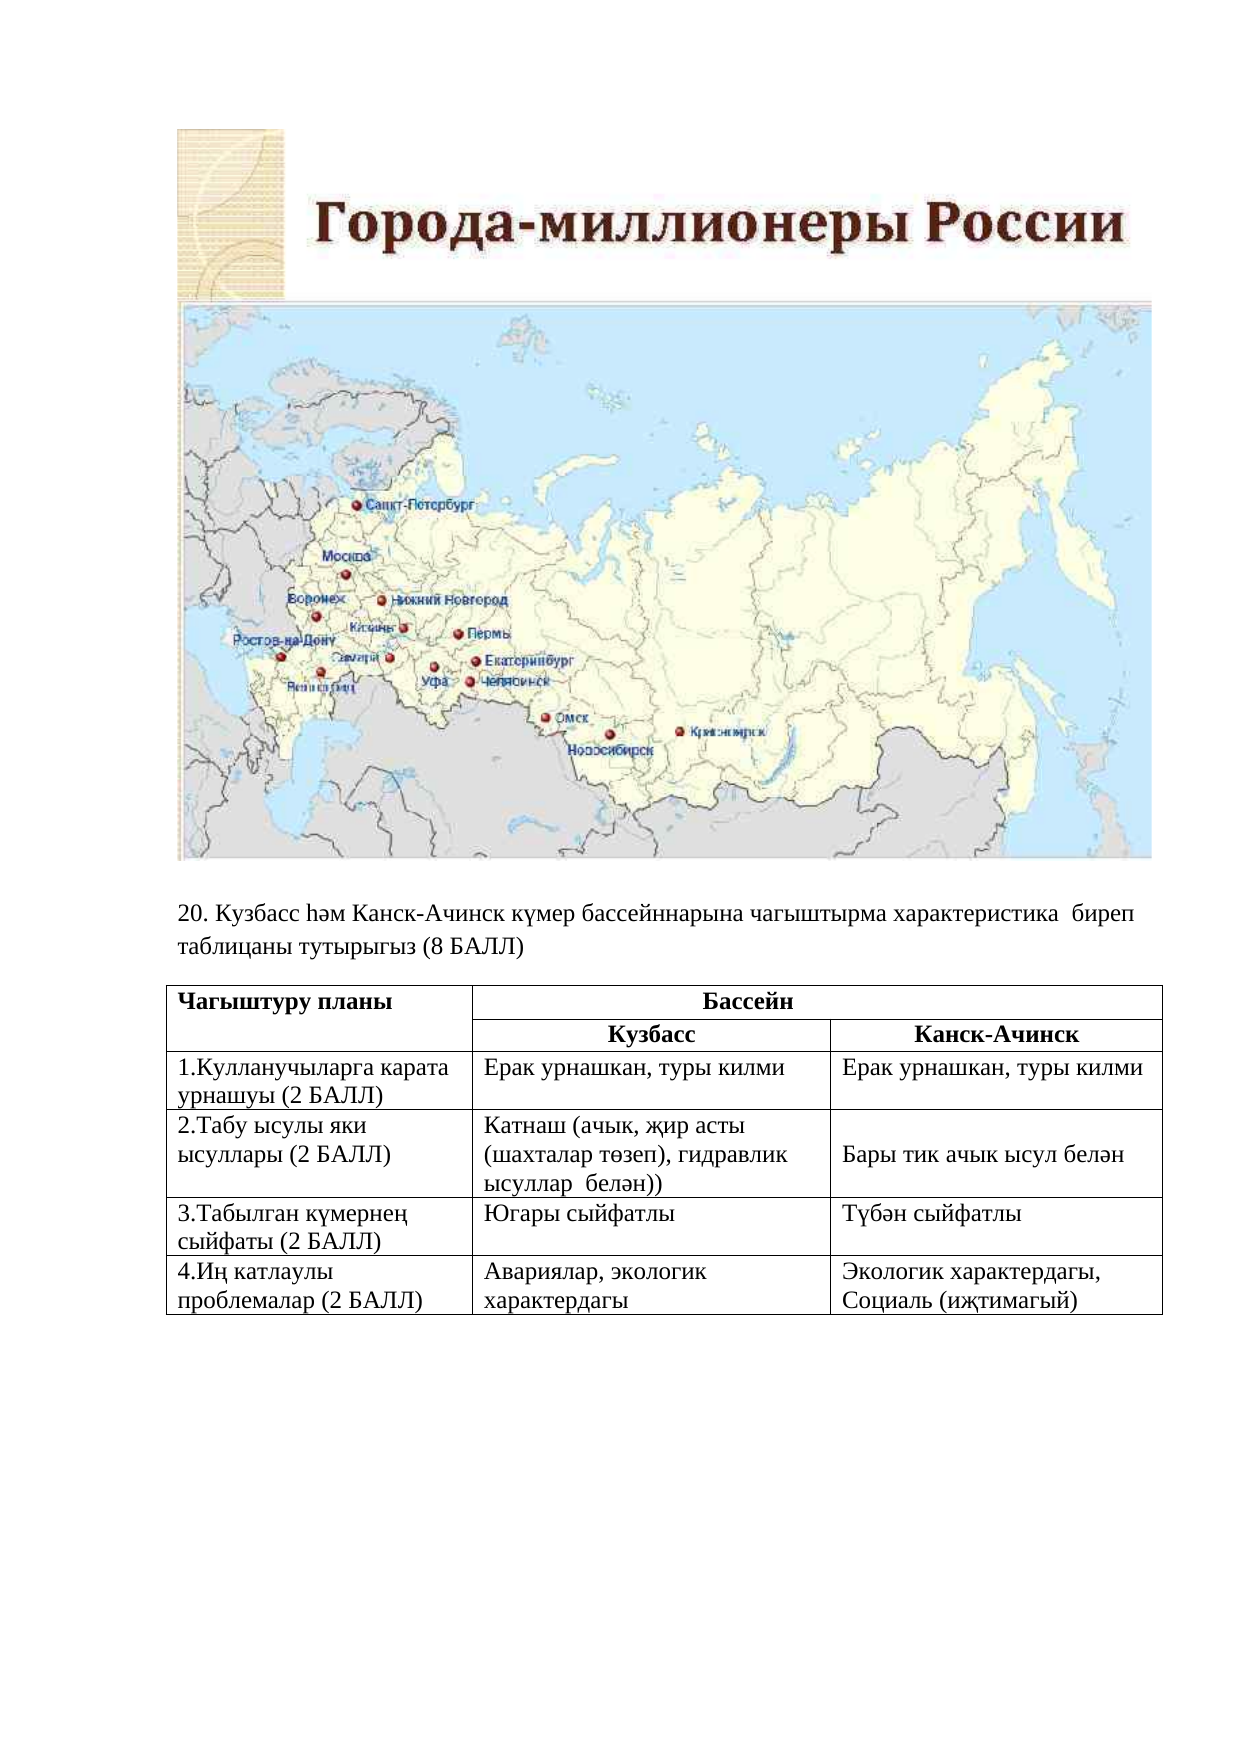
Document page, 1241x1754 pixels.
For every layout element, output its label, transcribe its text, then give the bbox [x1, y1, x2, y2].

table_header Бассейн [473, 986, 1162, 1018]
table_cell Канск-Ачинск [831, 1020, 1162, 1051]
picture [177, 129, 1152, 861]
table_cell 1.Кулланучыларга карата урнашуы (2 БАЛЛ) [167, 1052, 472, 1109]
table_cell Кузбасс [473, 1020, 830, 1051]
table_cell Ерак урнашкан, туры килми [831, 1052, 1162, 1109]
table_cell Авариялар, экологик характердагы [473, 1256, 830, 1314]
table_header Чагыштуру планы [167, 986, 472, 1051]
text 20. Кузбасс һәм Канск-Ачинск күмер бассейннарына чагыштырма характеристика биреп таблицаны тутырыгыз (8 БАЛЛ) [177, 898, 1152, 959]
table_cell Экологик характердагы, Социаль (иҗтимагый) [831, 1256, 1162, 1314]
table_cell 4.Иң катлаулы проблемалар (2 БАЛЛ) [167, 1256, 472, 1314]
table_cell Ерак урнашкан, туры килми [473, 1052, 830, 1109]
table_cell 2.Табу ысулы яки ысуллары (2 БАЛЛ) [167, 1110, 472, 1197]
table_cell Катнаш (ачык, җир асты (шахталар төзеп), гидравлик ысуллар белән)) [473, 1110, 830, 1197]
table_cell 3.Табылган күмернең сыйфаты (2 БАЛЛ) [167, 1198, 472, 1255]
table_cell Бары тик ачык ысул белән [831, 1110, 1162, 1197]
table_cell Түбән сыйфатлы [831, 1198, 1162, 1255]
table_cell Югары сыйфатлы [473, 1198, 830, 1255]
